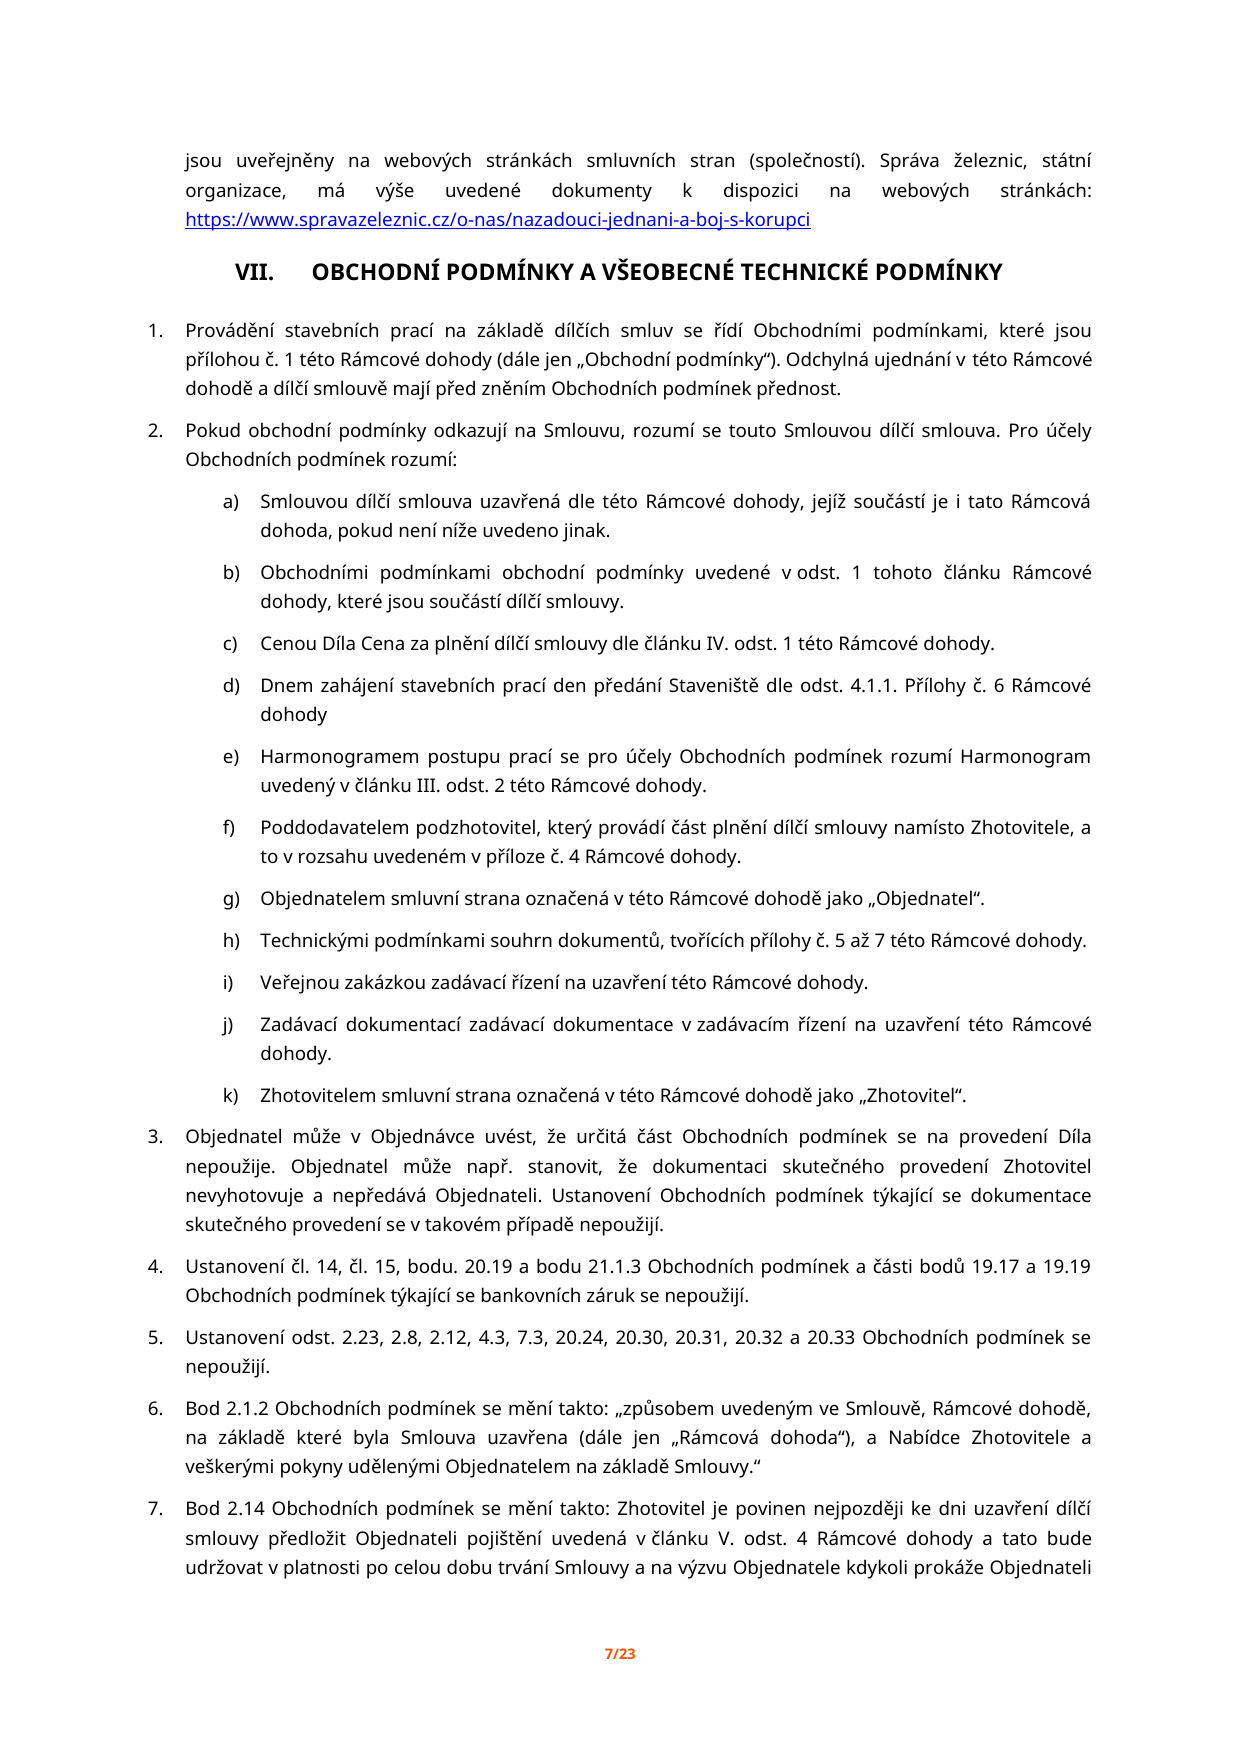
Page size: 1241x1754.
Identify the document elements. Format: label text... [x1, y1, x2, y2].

list Ustanovení čl. 14, čl. 15, bodu. 20.19 a bodu 21.1.3 Obchodních podmínek a části bodů 19.17 a 19.19 Obchodních podmínek týkající se bankovních záruk se nepoužijí. [148, 1253, 1093, 1308]
list Pokud obchodní podmínky odkazují na Smlouvu, rozumí se touto Smlouvou dílčí smlouva. Pro účely Obchodních podmínek rozumí: [148, 417, 1093, 472]
list Technickými podmínkami souhrn dokumentů, tvořících přílohy č. 5 až 7 této Rámcové dohody. [223, 927, 1093, 953]
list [148, 1496, 1093, 1580]
list Dnem zahájení stavebních prací den předání Staveniště dle odst. 4.1.1. Přílohy č. 6 Rámcové dohody [223, 672, 1093, 727]
list Bod 2.1.2 Obchodních podmínek se mění takto: „způsobem uvedeným ve Smlouvě, Rámcové dohodě, na základě které byla Smlouva uzavřena (dále jen „Rámcová dohoda“), a Nabídce Zhotovitele a veškerými pokyny udělenými Objednatelem na základě Smlouvy.“ [148, 1395, 1093, 1479]
list Objednatel může v Objednávce uvést, že určitá část Obchodních podmínek se na provedení Díla nepoužije. Objednatel může např. stanovit, že dokumentaci skutečného provedení Zhotovitel nevyhotovuje a nepředává Objednateli. Ustanovení Obchodních podmínek týkající se dokumentace skutečného provedení se v takovém případě nepoužijí. [148, 1124, 1093, 1237]
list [148, 148, 1093, 232]
list Zhotovitelem smluvní strana označená v této Rámcové dohodě jako „Zhotovitel“. [223, 1082, 1093, 1107]
list Objednatelem smluvní strana označená v této Rámcové dohodě jako „Objednatel“. [223, 886, 1093, 911]
list Cenou Díla Cena za plnění dílčí smlouvy dle článku IV. odst. 1 této Rámcové dohody. [223, 631, 1093, 656]
list Harmonogramem postupu prací se pro účely Obchodních podmínek rozumí Harmonogram uvedený v článku III. odst. 2 této Rámcové dohody. [223, 743, 1093, 798]
list Poddodavatelem podzhotovitel, který provádí část plnění dílčí smlouvy namísto Zhotovitele, a to v rozsahu uvedeném v příloze č. 4 Rámcové dohody. [223, 814, 1093, 869]
list Smlouvou dílčí smlouva uzavřená dle této Rámcové dohody, jejíž součástí je i tato Rámcová dohoda, pokud není níže uvedeno jinak. [223, 488, 1093, 543]
list Obchodními podmínkami obchodní podmínky uvedené v odst. 1 tohoto článku Rámcové dohody, které jsou součástí dílčí smlouvy. [223, 559, 1093, 614]
list Provádění stavebních prací na základě dílčích smluv se řídí Obchodními podmínkami, které jsou přílohou č. 1 této Rámcové dohody (dále jen „Obchodní podmínky“). Odchylná ujednání v této Rámcové dohodě a dílčí smlouvě mají před zněním Obchodních podmínek přednost. [148, 317, 1093, 401]
list Zadávací dokumentací zadávací dokumentace v zadávacím řízení na uzavření této Rámcové dohody. [223, 1011, 1093, 1066]
list Veřejnou zakázkou zadávací řízení na uzavření této Rámcové dohody. [223, 969, 1093, 994]
list OBCHODNÍ PODMÍNKY A VŠEOBECNÉ TECHNICKÉ PODMÍNKY [185, 256, 1093, 287]
list Ustanovení odst. 2.23, 2.8, 2.12, 4.3, 7.3, 20.24, 20.30, 20.31, 20.32 a 20.33 Obchodních podmínek se nepoužijí. [148, 1324, 1093, 1379]
